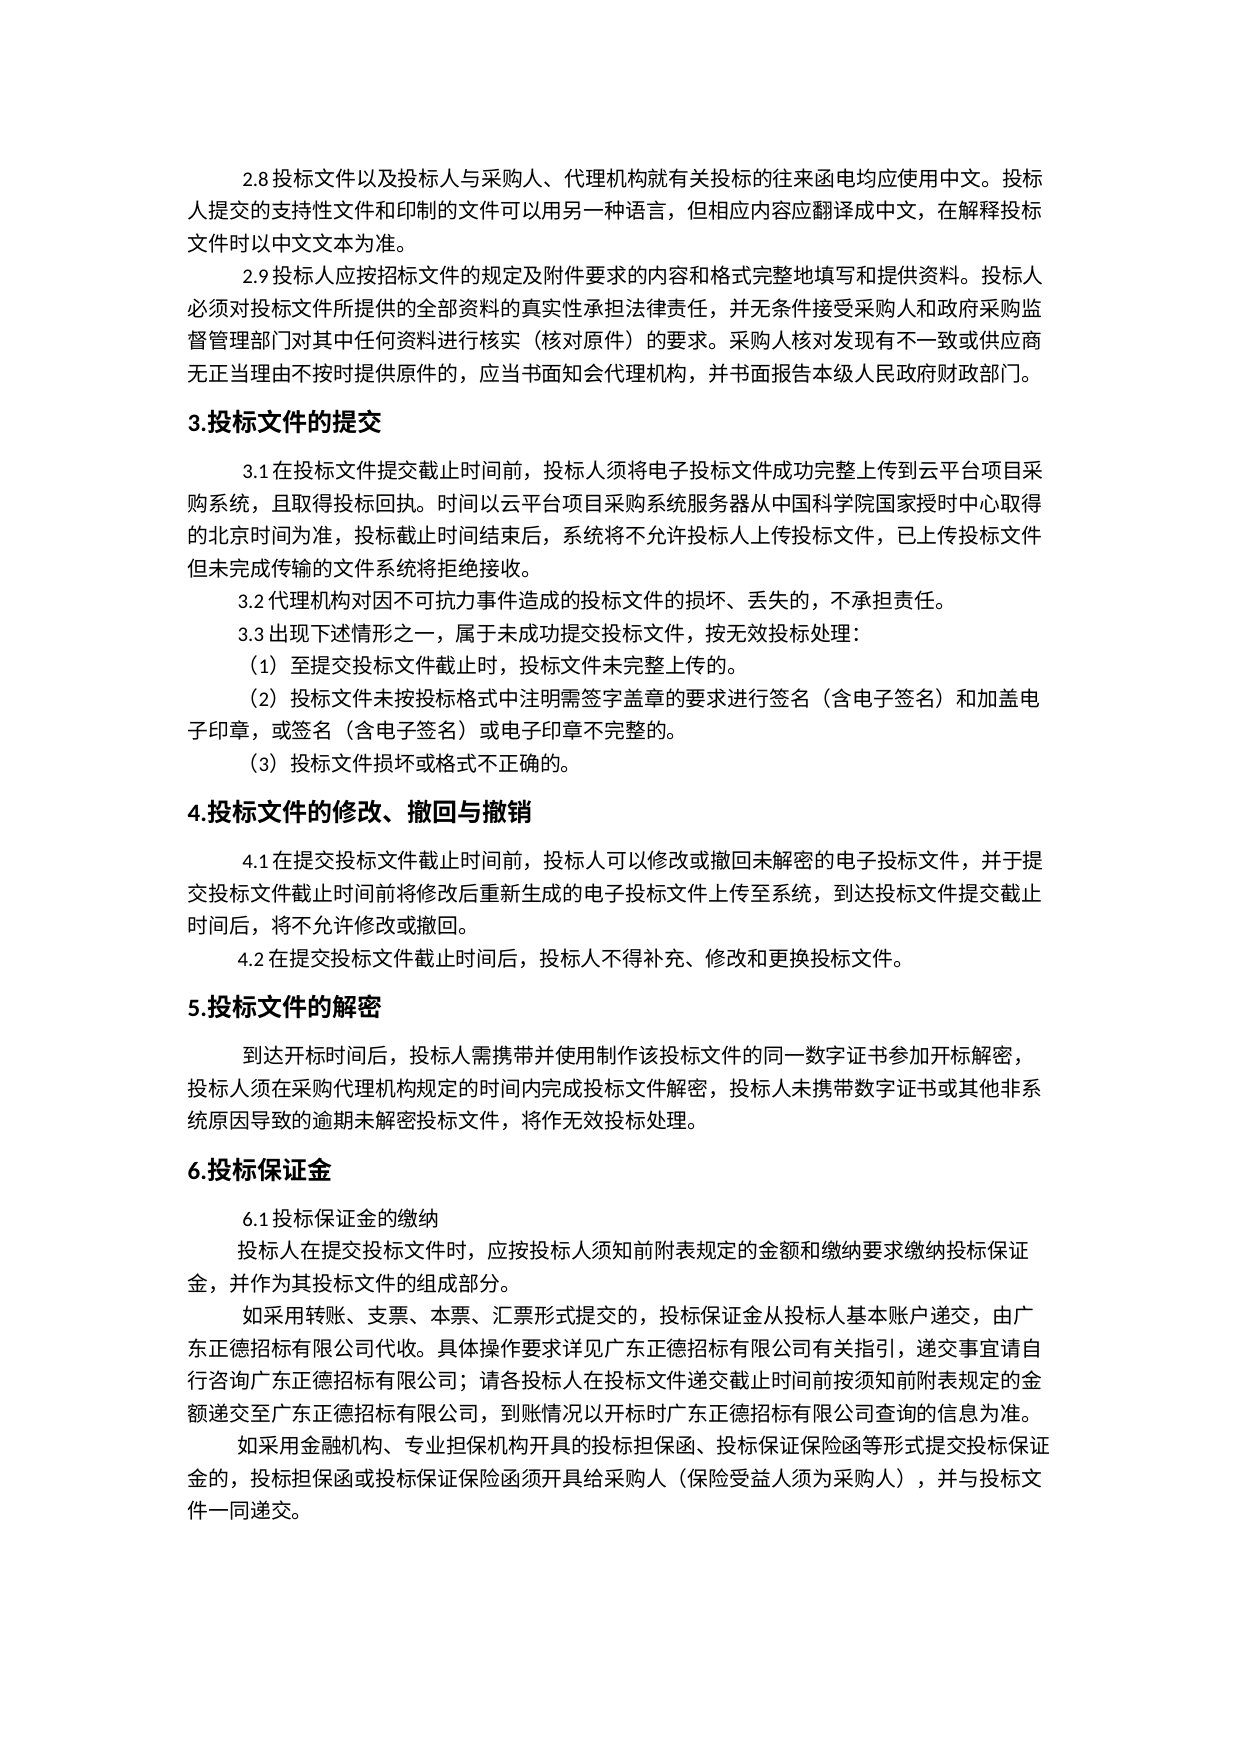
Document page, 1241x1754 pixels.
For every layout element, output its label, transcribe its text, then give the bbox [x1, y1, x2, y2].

text 2.8投标文件以及投标人与采购人、代理机构就有关投标的往来函电均应使用中文。投标人提交的支持性文件和印制的文件可以用另一种语言，但相应内容应翻译成中文，在解释投标文件时以中文文本为准。 [187, 162, 1053, 259]
text （1）至提交投标文件截止时，投标文件未完整上传的。 [187, 649, 1053, 682]
text 3.3出现下述情形之一，属于未成功提交投标文件，按无效投标处理： [187, 617, 1053, 649]
text 5.投标文件的解密 [187, 974, 1053, 1039]
text 3.2代理机构对因不可抗力事件造成的投标文件的损坏、丢失的，不承担责任。 [187, 584, 1053, 617]
text 6.投标保证金 [187, 1137, 1053, 1202]
text 4.投标文件的修改、撤回与撤销 [187, 779, 1053, 844]
text （2）投标文件未按投标格式中注明需签字盖章的要求进行签名（含电子签名）和加盖电子印章，或签名（含电子签名）或电子印章不完整的。 [187, 682, 1053, 747]
text 3.1在投标文件提交截止时间前，投标人须将电子投标文件成功完整上传到云平台项目采购系统，且取得投标回执。时间以云平台项目采购系统服务器从中国科学院国家授时中心取得的北京时间为准，投标截止时间结束后，系统将不允许投标人上传投标文件，已上传投标文件但未完成传输的文件系统将拒绝接收。 [187, 454, 1053, 584]
text 3.投标文件的提交 [187, 389, 1053, 454]
text 2.9投标人应按招标文件的规定及附件要求的内容和格式完整地填写和提供资料。投标人必须对投标文件所提供的全部资料的真实性承担法律责任，并无条件接受采购人和政府采购监督管理部门对其中任何资料进行核实（核对原件）的要求。采购人核对发现有不一致或供应商无正当理由不按时提供原件的，应当书面知会代理机构，并书面报告本级人民政府财政部门。 [187, 259, 1053, 389]
text （3）投标文件损坏或格式不正确的。 [187, 747, 1053, 779]
text 投标人在提交投标文件时，应按投标人须知前附表规定的金额和缴纳要求缴纳投标保证金，并作为其投标文件的组成部分。 [187, 1234, 1053, 1299]
text 如采用金融机构、专业担保机构开具的投标担保函、投标保证保险函等形式提交投标保证金的，投标担保函或投标保证保险函须开具给采购人（保险受益人须为采购人），并与投标文件一同递交。 [187, 1429, 1053, 1527]
text 如采用转账、支票、本票、汇票形式提交的，投标保证金从投标人基本账户递交，由广东正德招标有限公司代收。具体操作要求详见广东正德招标有限公司有关指引，递交事宜请自行咨询广东正德招标有限公司；请各投标人在投标文件递交截止时间前按须知前附表规定的金额递交至广东正德招标有限公司，到账情况以开标时广东正德招标有限公司查询的信息为准。 [187, 1299, 1053, 1429]
text 到达开标时间后，投标人需携带并使用制作该投标文件的同一数字证书参加开标解密，投标人须在采购代理机构规定的时间内完成投标文件解密，投标人未携带数字证书或其他非系统原因导致的逾期未解密投标文件，将作无效投标处理。 [187, 1039, 1053, 1137]
text 6.1投标保证金的缴纳 [187, 1202, 1053, 1234]
text 4.1在提交投标文件截止时间前，投标人可以修改或撤回未解密的电子投标文件，并于提交投标文件截止时间前将修改后重新生成的电子投标文件上传至系统，到达投标文件提交截止时间后，将不允许修改或撤回。 [187, 844, 1053, 942]
text 4.2在提交投标文件截止时间后，投标人不得补充、修改和更换投标文件。 [187, 942, 1053, 974]
